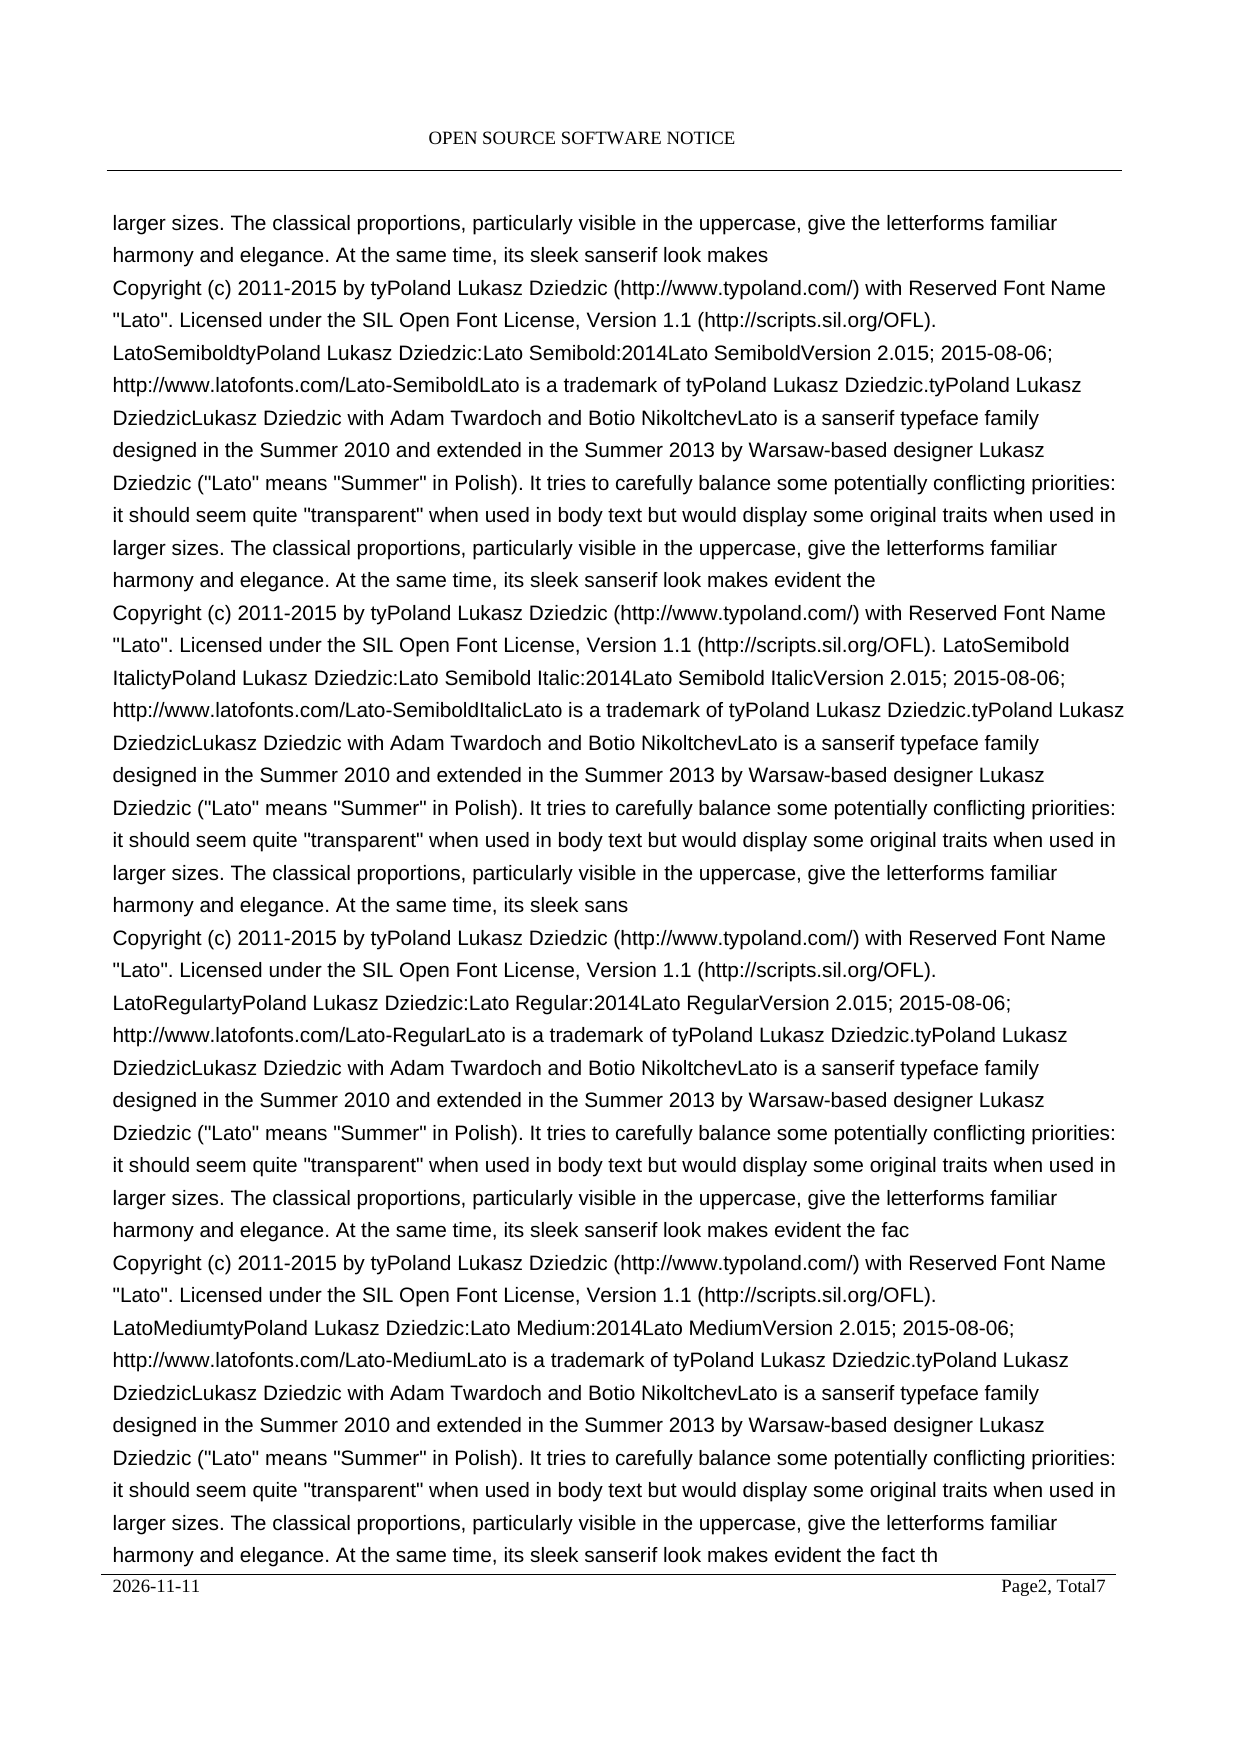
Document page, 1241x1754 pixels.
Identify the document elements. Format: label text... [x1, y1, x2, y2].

text Copyright (c) 2011-2015 by tyPoland Lukasz Dziedzic (http://www.typoland.com/) with Reserved Font Name "Lato". Licensed under the SIL Open Font License, Version 1.1 (http://scripts.sil.org/OFL). LatoRegulartyPoland Lukasz Dziedzic:Lato Regular:2014Lato RegularVersion 2.015; 2015-08-06; http://www.latofonts.com/Lato-RegularLato is a trademark of tyPoland Lukasz Dziedzic.tyPoland Lukasz DziedzicLukasz Dziedzic with Adam Twardoch and Botio NikoltchevLato is a sanserif typeface family designed in the Summer 2010 and extended in the Summer 2013 by Warsaw-based designer Lukasz Dziedzic ("Lato" means "Summer" in Polish). It tries to carefully balance some potentially conflicting priorities: it should seem quite "transparent" when used in body text but would display some original traits when used in larger sizes. The classical proportions, particularly visible in the uppercase, give the letterforms familiar harmony and elegance. At the same time, its sleek sanserif look makes evident the fac [112, 921, 1128, 1246]
text Copyright (c) 2011-2015 by tyPoland Lukasz Dziedzic (http://www.typoland.com/) with Reserved Font Name "Lato". Licensed under the SIL Open Font License, Version 1.1 (http://scripts.sil.org/OFL). LatoSemiboldtyPoland Lukasz Dziedzic:Lato Semibold:2014Lato SemiboldVersion 2.015; 2015-08-06; http://www.latofonts.com/Lato-SemiboldLato is a trademark of tyPoland Lukasz Dziedzic.tyPoland Lukasz DziedzicLukasz Dziedzic with Adam Twardoch and Botio NikoltchevLato is a sanserif typeface family designed in the Summer 2010 and extended in the Summer 2013 by Warsaw-based designer Lukasz Dziedzic ("Lato" means "Summer" in Polish). It tries to carefully balance some potentially conflicting priorities: it should seem quite "transparent" when used in body text but would display some original traits when used in larger sizes. The classical proportions, particularly visible in the uppercase, give the letterforms familiar harmony and elegance. At the same time, its sleek sanserif look makes evident the [112, 271, 1128, 596]
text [112, 206, 1128, 271]
text Copyright (c) 2011-2015 by tyPoland Lukasz Dziedzic (http://www.typoland.com/) with Reserved Font Name "Lato". Licensed under the SIL Open Font License, Version 1.1 (http://scripts.sil.org/OFL). LatoSemibold ItalictyPoland Lukasz Dziedzic:Lato Semibold Italic:2014Lato Semibold ItalicVersion 2.015; 2015-08-06; http://www.latofonts.com/Lato-SemiboldItalicLato is a trademark of tyPoland Lukasz Dziedzic.tyPoland Lukasz DziedzicLukasz Dziedzic with Adam Twardoch and Botio NikoltchevLato is a sanserif typeface family designed in the Summer 2010 and extended in the Summer 2013 by Warsaw-based designer Lukasz Dziedzic ("Lato" means "Summer" in Polish). It tries to carefully balance some potentially conflicting priorities: it should seem quite "transparent" when used in body text but would display some original traits when used in larger sizes. The classical proportions, particularly visible in the uppercase, give the letterforms familiar harmony and elegance. At the same time, its sleek sans [112, 596, 1128, 921]
text Copyright (c) 2011-2015 by tyPoland Lukasz Dziedzic (http://www.typoland.com/) with Reserved Font Name "Lato". Licensed under the SIL Open Font License, Version 1.1 (http://scripts.sil.org/OFL). LatoMediumtyPoland Lukasz Dziedzic:Lato Medium:2014Lato MediumVersion 2.015; 2015-08-06; http://www.latofonts.com/Lato-MediumLato is a trademark of tyPoland Lukasz Dziedzic.tyPoland Lukasz DziedzicLukasz Dziedzic with Adam Twardoch and Botio NikoltchevLato is a sanserif typeface family designed in the Summer 2010 and extended in the Summer 2013 by Warsaw-based designer Lukasz Dziedzic ("Lato" means "Summer" in Polish). It tries to carefully balance some potentially conflicting priorities: it should seem quite "transparent" when used in body text but would display some original traits when used in larger sizes. The classical proportions, particularly visible in the uppercase, give the letterforms familiar harmony and elegance. At the same time, its sleek sanserif look makes evident the fact th [112, 1246, 1128, 1571]
